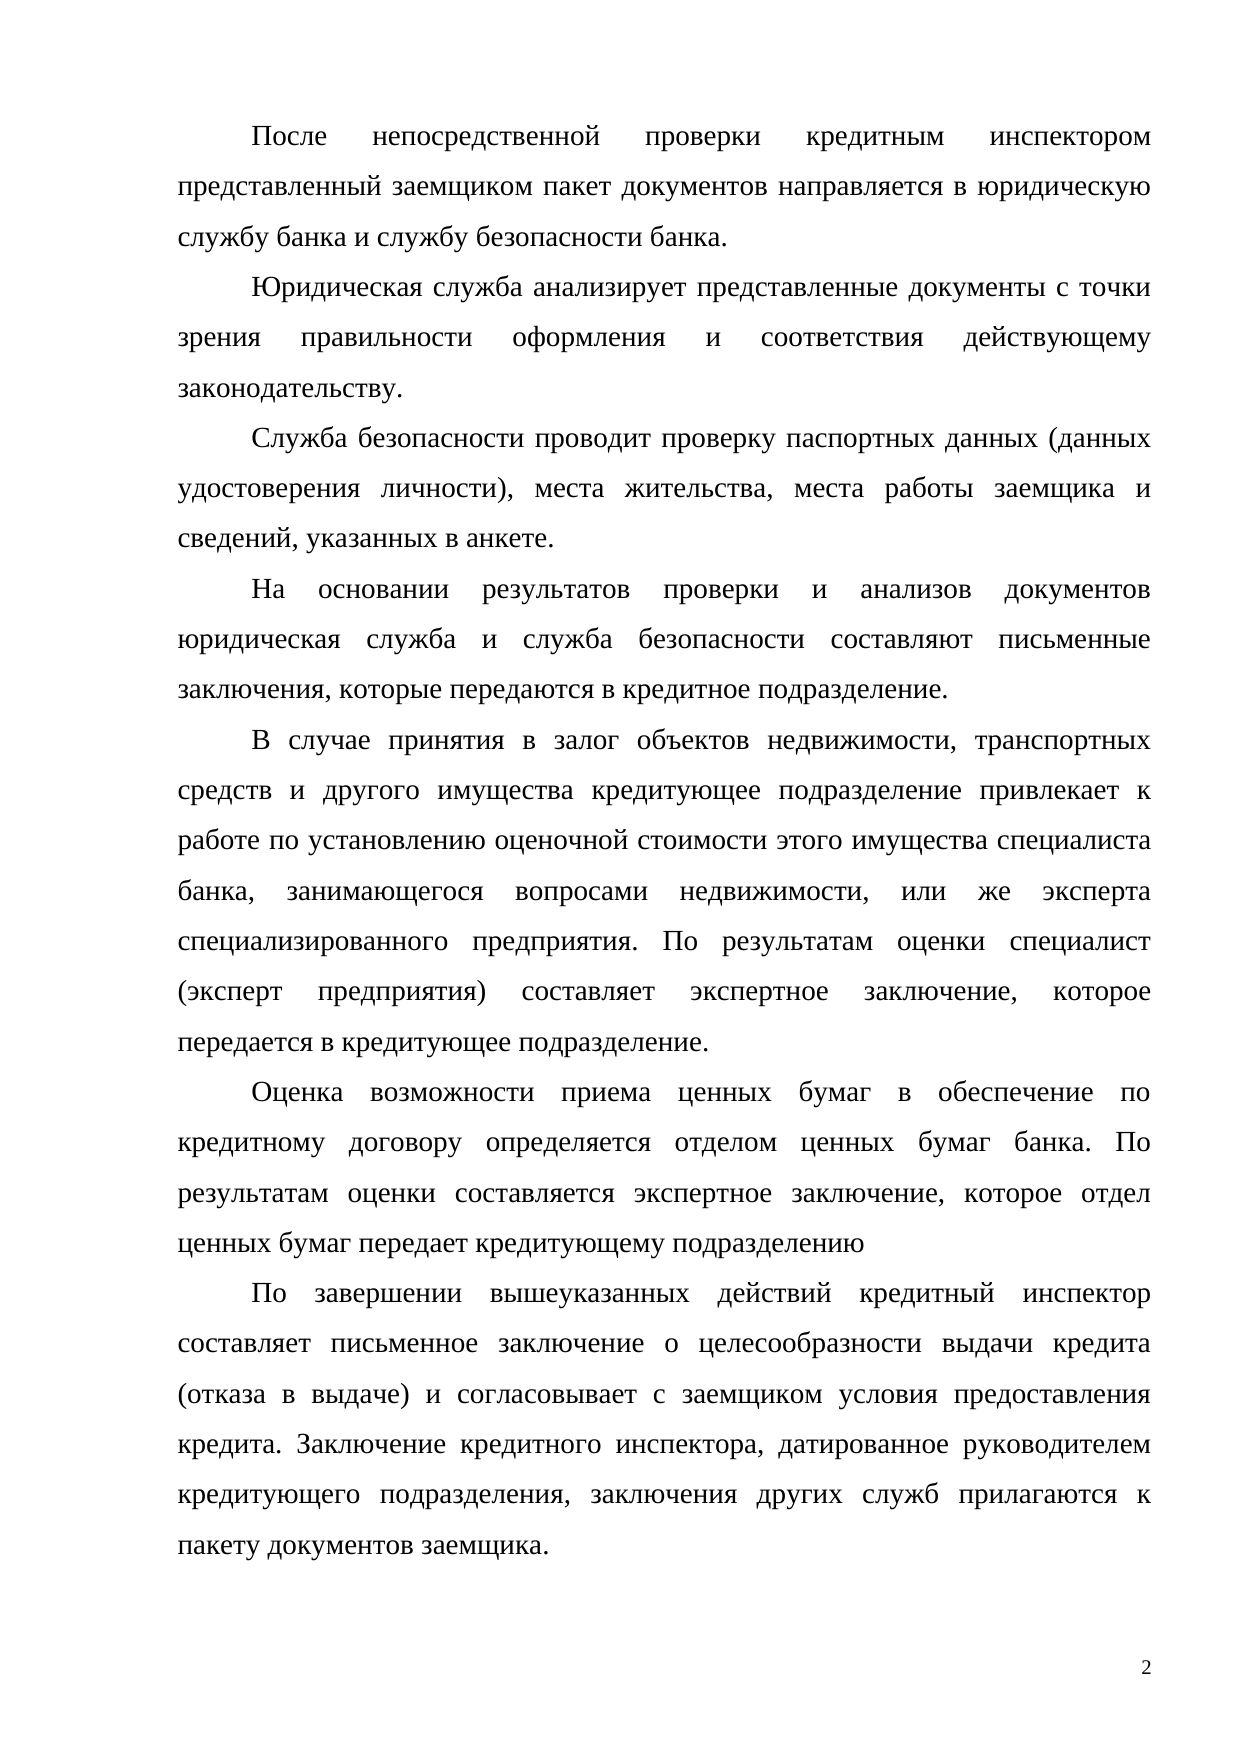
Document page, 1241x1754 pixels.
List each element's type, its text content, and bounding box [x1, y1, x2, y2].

text После непосредственной проверки кредитным инспектором представленный заемщиком пакет документов направляется в юридическую службу банка и службу безопасности банка. [177, 118, 1152, 252]
text По завершении вышеуказанных действий кредитный инспектор составляет письменное заключение о целесообразности выдачи кредита (отказа в выдаче) и согласовывает с заемщиком условия предоставления кредита. Заключение кредитного инспектора, датированное руководителем кредитующего подразделения, заключения других служб прилагаются к пакету документов заемщика. [177, 1275, 1152, 1560]
text На основании результатов проверки и анализов документов юридическая служба и служба безопасности составляют письменные заключения, которые передаются в кредитное подразделение. [177, 571, 1152, 705]
text Служба безопасности проводит проверку паспортных данных (данных удостоверения личности), места жительства, места работы заемщика и сведений, указанных в анкете. [177, 420, 1152, 554]
text В случае принятия в залог объектов недвижимости, транспортных средств и другого имущества кредитующее подразделение привлекает к работе по установлению оценочной стоимости этого имущества специалиста банка, занимающегося вопросами недвижимости, или же эксперта специализированного предприятия. По результатам оценки специалист (эксперт предприятия) составляет экспертное заключение, которое передается в кредитующее подразделение. [177, 722, 1152, 1057]
text Юридическая служба анализирует представленные документы с точки зрения правильности оформления и соответствия действующему законодательству. [177, 269, 1152, 403]
text Оценка возможности приема ценных бумаг в обеспечение по кредитному договору определяется отделом ценных бумаг банка. По результатам оценки составляется экспертное заключение, которое отдел ценных бумаг передает кредитующему подразделению [177, 1074, 1152, 1258]
